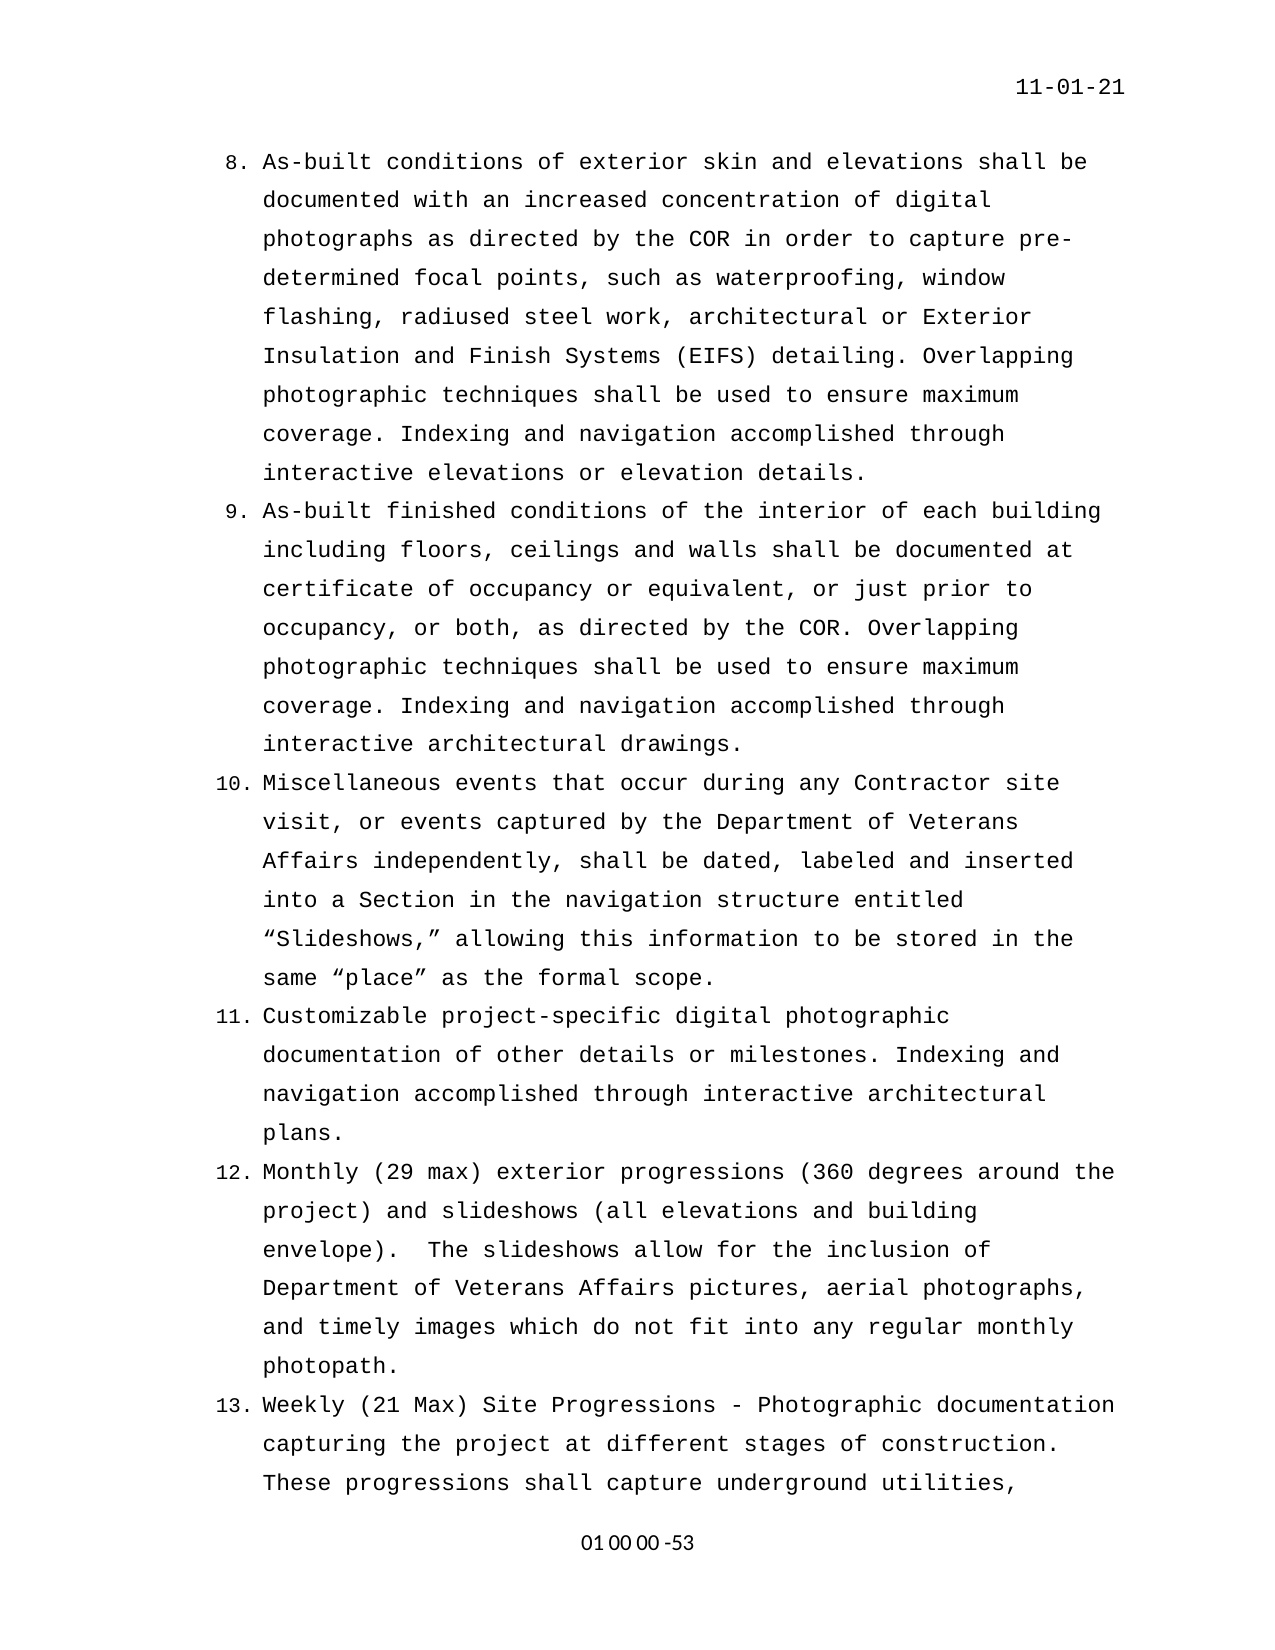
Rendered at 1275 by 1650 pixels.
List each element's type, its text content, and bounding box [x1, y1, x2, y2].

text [216, 1393, 1125, 1497]
text Monthly (29 max) exterior progressions (360 degrees around the project) and slideshows (all elevations and building envelope). The slideshows allow for the inclusion of Department of Veterans Affairs pictures, aerial photographs, and timely images which do not fit into any regular monthly photopath. [216, 1160, 1125, 1380]
text As-built conditions of exterior skin and elevations shall be documented with an increased concentration of digital photographs as directed by the COR in order to capture pre-determined focal points, such as waterproofing, window flashing, radiused steel work, architectural or Exterior Insulation and Finish Systems (EIFS) detailing. Overlapping photographic techniques shall be used to ensure maximum coverage. Indexing and navigation accomplished through interactive elevations or elevation details. [225, 150, 1125, 487]
text Customizable project-specific digital photographic documentation of other details or milestones. Indexing and navigation accomplished through interactive architectural plans. [216, 1005, 1125, 1147]
text Miscellaneous events that occur during any Contractor site visit, or events captured by the Department of Veterans Affairs independently, shall be dated, labeled and inserted into a Section in the navigation structure entitled “Slideshows,” allowing this information to be stored in the same “place” as the formal scope. [216, 772, 1125, 992]
text As-built finished conditions of the interior of each building including floors, ceilings and walls shall be documented at certificate of occupancy or equivalent, or just prior to occupancy, or both, as directed by the COR. Overlapping photographic techniques shall be used to ensure maximum coverage. Indexing and navigation accomplished through interactive architectural drawings. [225, 500, 1125, 759]
